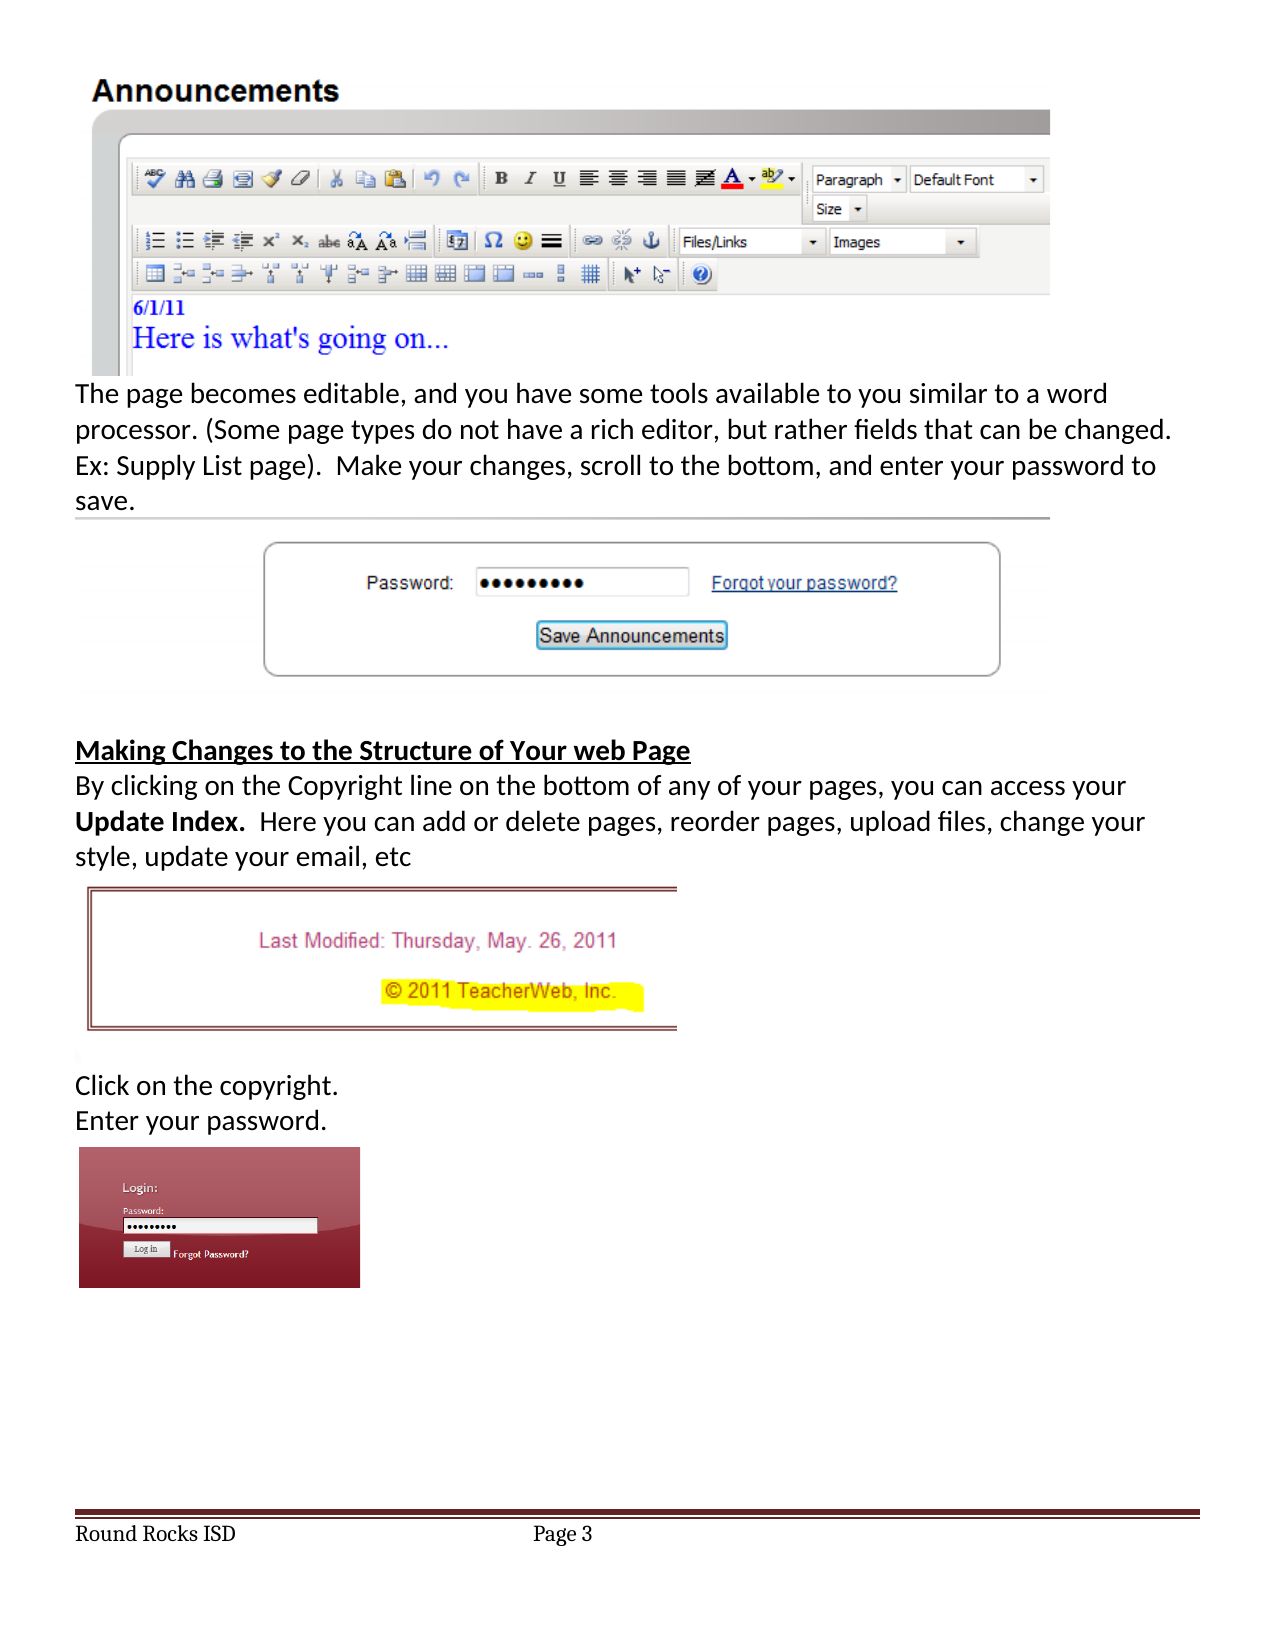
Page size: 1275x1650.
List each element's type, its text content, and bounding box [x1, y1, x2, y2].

picture [75, 874, 677, 1067]
picture [79, 1147, 361, 1288]
picture [75, 75, 1050, 376]
text Making Changes to the Structure of Your web Page [75, 732, 1200, 767]
text By clicking on the Copyright line on the bottom of any of your pages, you can access your Update Index. Here you can add or delete pages, reorder pages, upload files, change your style, update your email, etc [75, 767, 1200, 874]
picture [75, 517, 1050, 696]
text Enter your password. [75, 1102, 1200, 1138]
text Click on the copyright. [75, 1067, 1200, 1102]
text The page becomes editable, and you have some tools available to you similar to a word processor. (Some page types do not have a rich editor, but rather fields that can be changed. Ex: Supply List page). Make your changes, scroll to the bottom, and enter your password to save. [75, 375, 1200, 518]
